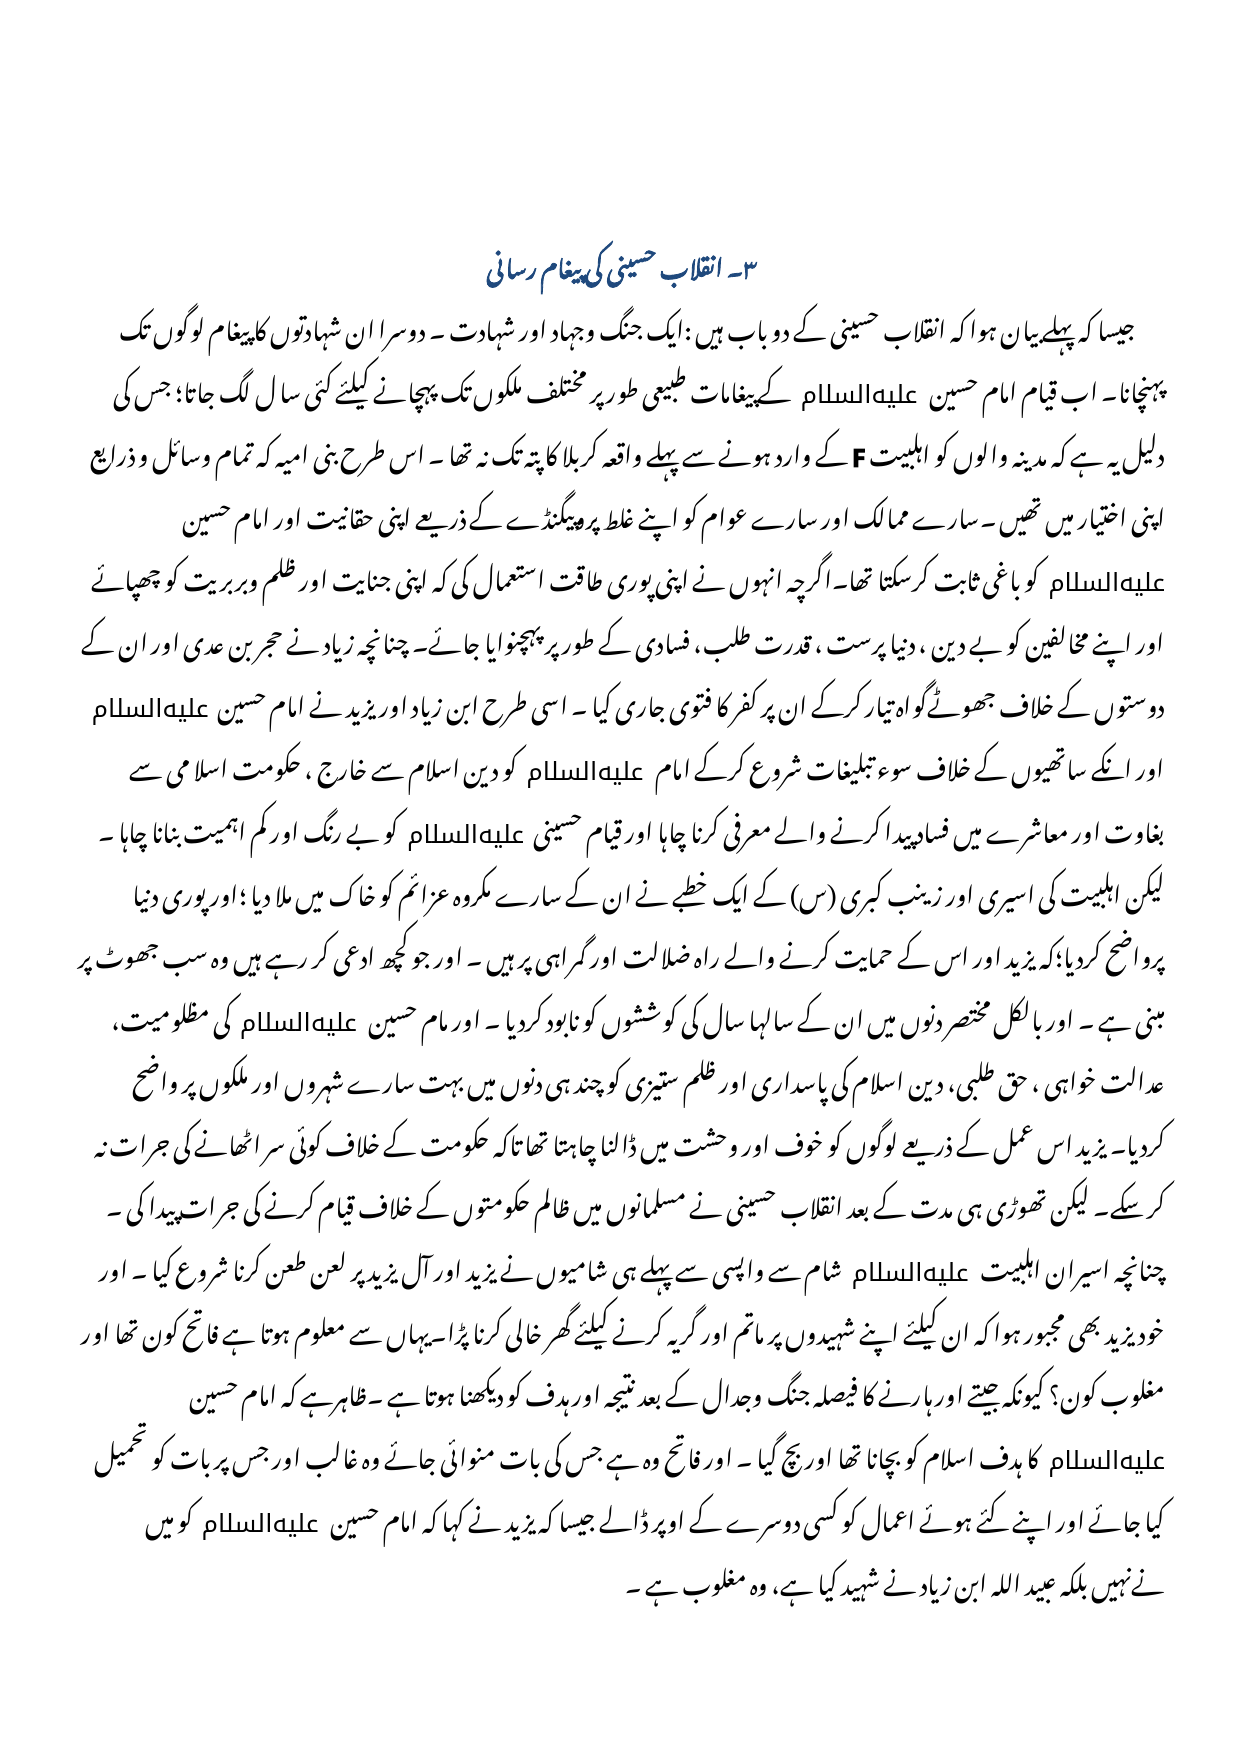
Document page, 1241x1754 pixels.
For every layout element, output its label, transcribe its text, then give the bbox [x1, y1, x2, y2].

subtitle ۳۔ انقلاب حسینی کی پیغام رسانی [75, 231, 1165, 294]
text جیسا کہ پہلے بیان ہوا کہ انقلاب حسینی کے دو باب ہیں :ایک جنگ وجہاد اور شہادت ۔ دوسرا ان شہادتوں کا پیغام لوگوں تک پہنچانا۔ اب قیام امام حسین عليه‌السلام کے پیغامات طبیعی طورپر مختلف ملکوں تک پہچانے کیلئے کئی سا ل لگ جاتا؛ جس کی دلیل یہ ہے کہ مدینہ والوں کو اہلبیت F کے وارد ہونے سے پہلے واقعہ کربلا کا پتہ تک نہ تھا ۔ اس طرح بنی امیہ کہ تمام وسائل و ذرایع اپنی اختیار میں تھیں ۔سارے ممالک اور سارے عوام کو اپنے غلط پروپیگنڈے کے ذریعے اپنی حقانیت اور امام حسین عليه‌السلام کو باغی ثابت کرسکتا تھا۔اگرچہ انہوں نے اپنی پوری طاقت استعمال کی کہ اپنی جنایت اور ظلم وبربریت کو چھپائے اور اپنے مخالفین کو بے دین ، دنیا پرست ، قدرت طلب، فسادی کے طور پر پہچنوایا جائے۔ چنانچہ زیاد نے حجر بن عدی اور ان کے دوستوں کے خلاف جھوٹےگواہ تیار کرکے ان پر کفر کا فتوی جاری کیا ۔ اسی طرح ابن زیاد اور یزید نے امام حسین عليه‌السلام اور انکے ساتھیوں کے خلاف سوء تبلیغات شروع کرکے امام عليه‌السلام کو دین اسلام سے خارج ، حکومت اسلا می سے بغاوت اور معاشرے میں فساد پیدا کرنے والے معرفی کرنا چاہا اور قیام حسینی عليه‌السلام کو بے رنگ اور کم اہمیت بنانا چاہا ۔ لیکن اہلبیت کی اسیری اور زینب کبری (س) کے ایک خطبے نے ان کے سارے مکروہ عزائم کو خاک میں ملا دیا ؛اور پوری دنیا پرواضح کردیا؛کہ یزید اور اس کے حمایت کرنے والے راہ ضلالت اور گمراہی پر ہیں ۔ اور جو کچھ ادعی کر رہے ہیں وہ سب جھوٹ پر مبنی ہے ۔ اور بالکل مختصر دنوں میں ان کے سالہا سال کی کوششوں کو نابود کردیا ۔ اور مام حسین عليه‌السلام کی مظلومیت، عدالت خواہی ، حق طلبی، دین اسلام کی پاسداری اور ظلم ستیزی کو چند ہی دنوں میں بہت سارے شہروں اور ملکوں پر واضح کردیا۔ یزید اس عمل کے ذریعے لوگوں کو خوف اور وحشت میں ڈالنا چاہتا تھا تاکہ حکومت کے خلاف کوئی سر اٹھانے کی جرات نہ کر سکے۔ لیکن تھوڑی ہی مدت کے بعد انقلاب حسینی نے مسلمانوں میں ظالم حکومتوں کے خلاف قیام کرنے کی جرات پیدا کی ۔ چنانچہ اسیران اہلبیت عليه‌السلام شام سے واپسی سے پہلے ہی شامیوں نے یزید اور آل یزید پر لعن طعن کرنا شروع کیا ۔ اور خود یزید بھی مجبور ہوا کہ ان کیلئے اپنے شہیدوں پر ماتم اور گریہ کرنے کیلئے گھر خالی کرنا پڑا۔یہاں سے معلوم ہوتا ہے فاتح کون تھا اور مغلوب کون؟ کیونکہ جیتے اور ہارنے کا فیصلہ جنگ وجدال کے بعد نتیجہ اور ہدف کو دیکھنا ہوتا ہے ۔ظاہرہے کہ امام حسین عليه‌السلام کا ہدف اسلام کو بچانا تھا اور بچ گیا ۔ اور فاتح وہ ہے جس کی بات منوائی جائے وہ غالب اور جس پر بات کو تحمیل کیا جائے اور اپنے کئے ہوئے اعمال کو کسی دوسرے کے اوپر ڈالے جیسا کہ یزید نے کہا کہ امام حسین عليه‌السلام کو میں نےنہیں بلکہ عبید اللہ ابن زیاد نے شہید کیا ہے، وہ مغلوب ہے ۔ [75, 294, 1165, 1610]
